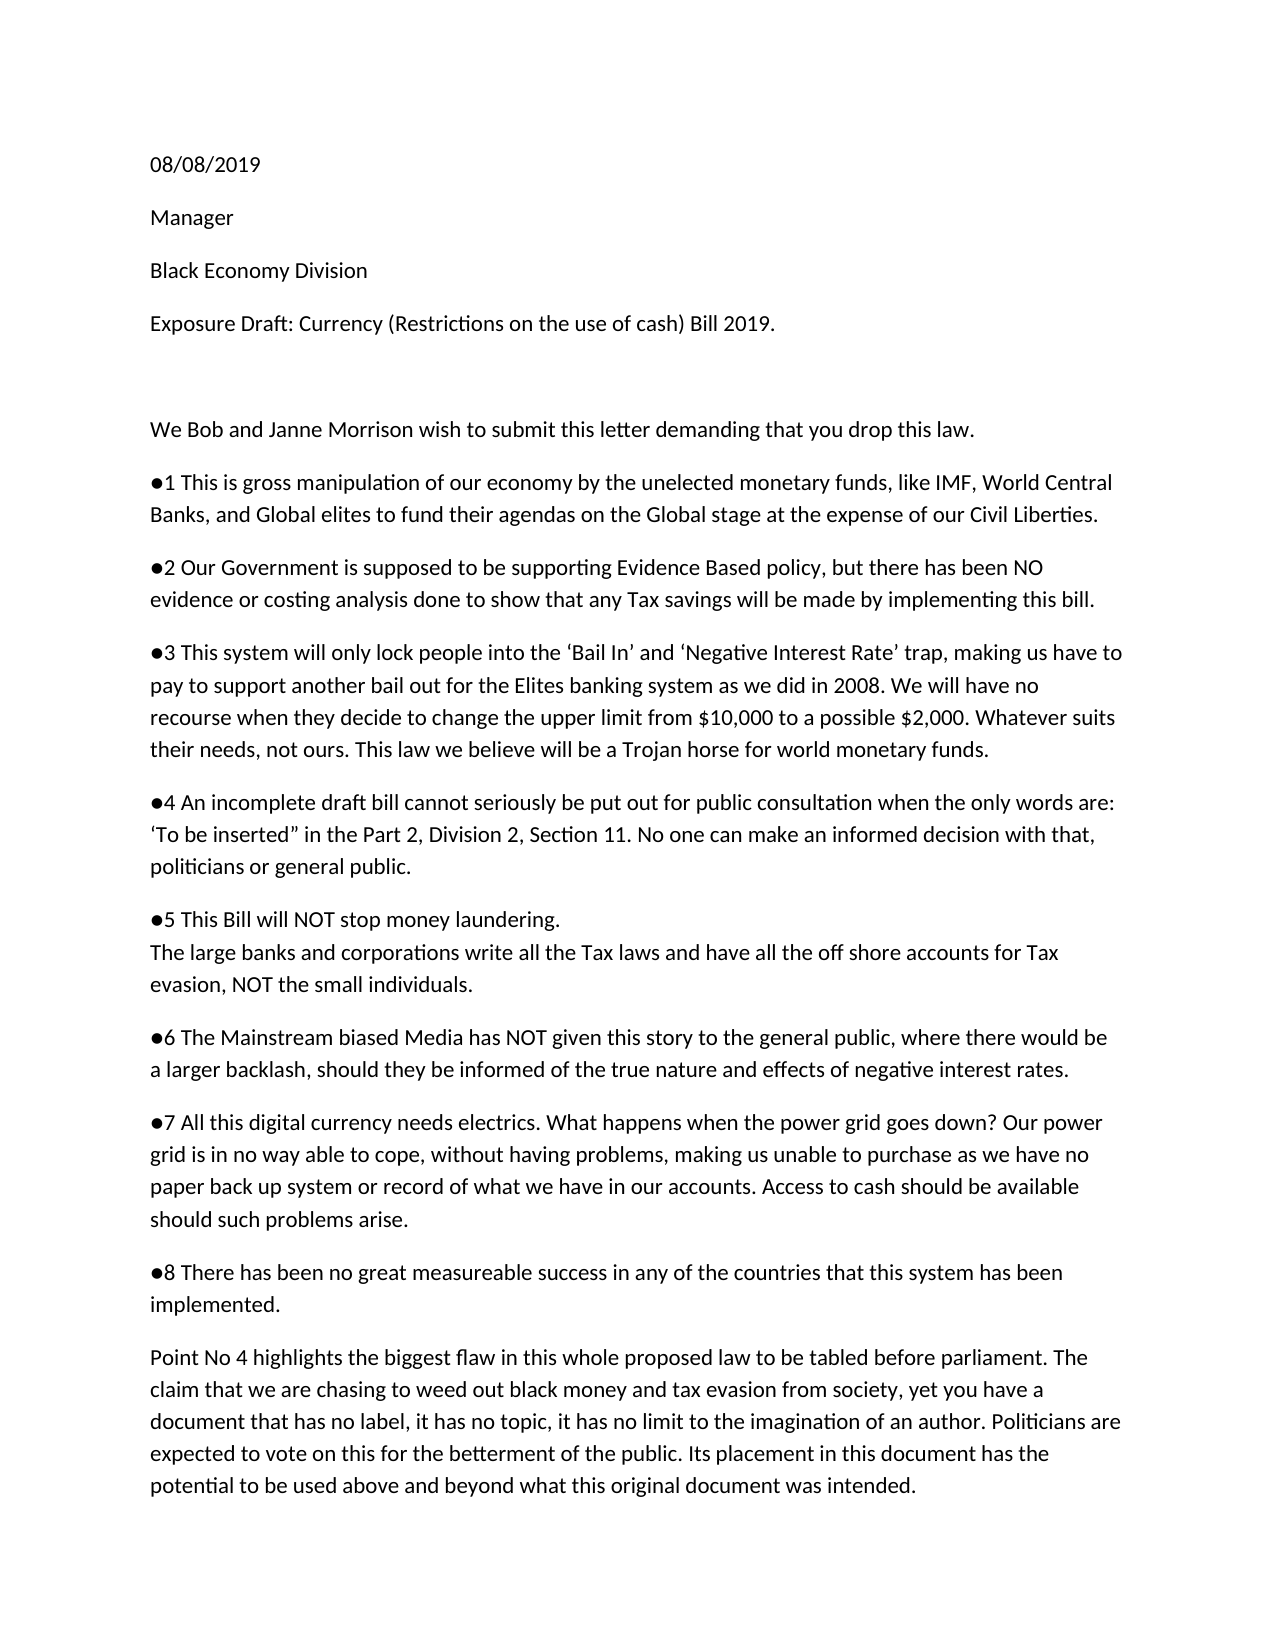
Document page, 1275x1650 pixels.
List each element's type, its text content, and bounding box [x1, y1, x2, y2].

text 08/08/2019 [150, 150, 1125, 178]
text Black Economy Division [150, 256, 1125, 284]
text We Bob and Janne Morrison wish to submit this letter demanding that you drop this law. [150, 415, 1125, 443]
text ●2 Our Government is supposed to be supporting Evidence Based policy, but there has been NO evidence or costing analysis done to show that any Tax savings will be made by implementing this bill. [150, 553, 1125, 613]
text ●3 This system will only lock people into the ‘Bail In’ and ‘Negative Interest Rate’ trap, making us have to pay to support another bail out for the Elites banking system as we did in 2008. We will have no recourse when they decide to change the upper limit from $10,000 to a possible $2,000. Whatever suits their needs, not ours. This law we believe will be a Trojan horse for world monetary funds. [150, 638, 1125, 763]
text ●4 An incomplete draft bill cannot seriously be put out for public consultation when the only words are: ‘To be inserted” in the Part 2, Division 2, Section 11. No one can make an informed decision with that, politicians or general public. [150, 788, 1125, 881]
text ●6 The Mainstream biased Media has NOT given this story to the general public, where there would be a larger backlash, should they be informed of the true nature and effects of negative interest rates. [150, 1023, 1125, 1083]
text Manager [150, 203, 1125, 231]
text ●7 All this digital currency needs electrics. What happens when the power grid goes down? Our power grid is in no way able to cope, without having problems, making us unable to purchase as we have no paper back up system or record of what we have in our accounts. Access to cash should be available should such problems arise. [150, 1108, 1125, 1233]
text Exposure Draft: Currency (Restrictions on the use of cash) Bill 2019. [150, 309, 1125, 337]
text ●1 This is gross manipulation of our economy by the unelected monetary funds, like IMF, World Central Banks, and Global elites to fund their agendas on the Global stage at the expense of our Civil Liberties. [150, 468, 1125, 528]
text ●8 There has been no great measureable success in any of the countries that this system has been implemented. [150, 1258, 1125, 1318]
text Point No 4 highlights the biggest flaw in this whole proposed law to be tabled before parliament. The claim that we are chasing to weed out black money and tax evasion from society, yet you have a document that has no label, it has no topic, it has no limit to the imagination of an author. Politicians are expected to vote on this for the betterment of the public. Its placement in this document has the potential to be used above and beyond what this original document was intended. [150, 1343, 1125, 1500]
text ●5 This Bill will NOT stop money laundering. The large banks and corporations write all the Tax laws and have all the off shore accounts for Tax evasion, NOT the small individuals. [150, 906, 1125, 998]
